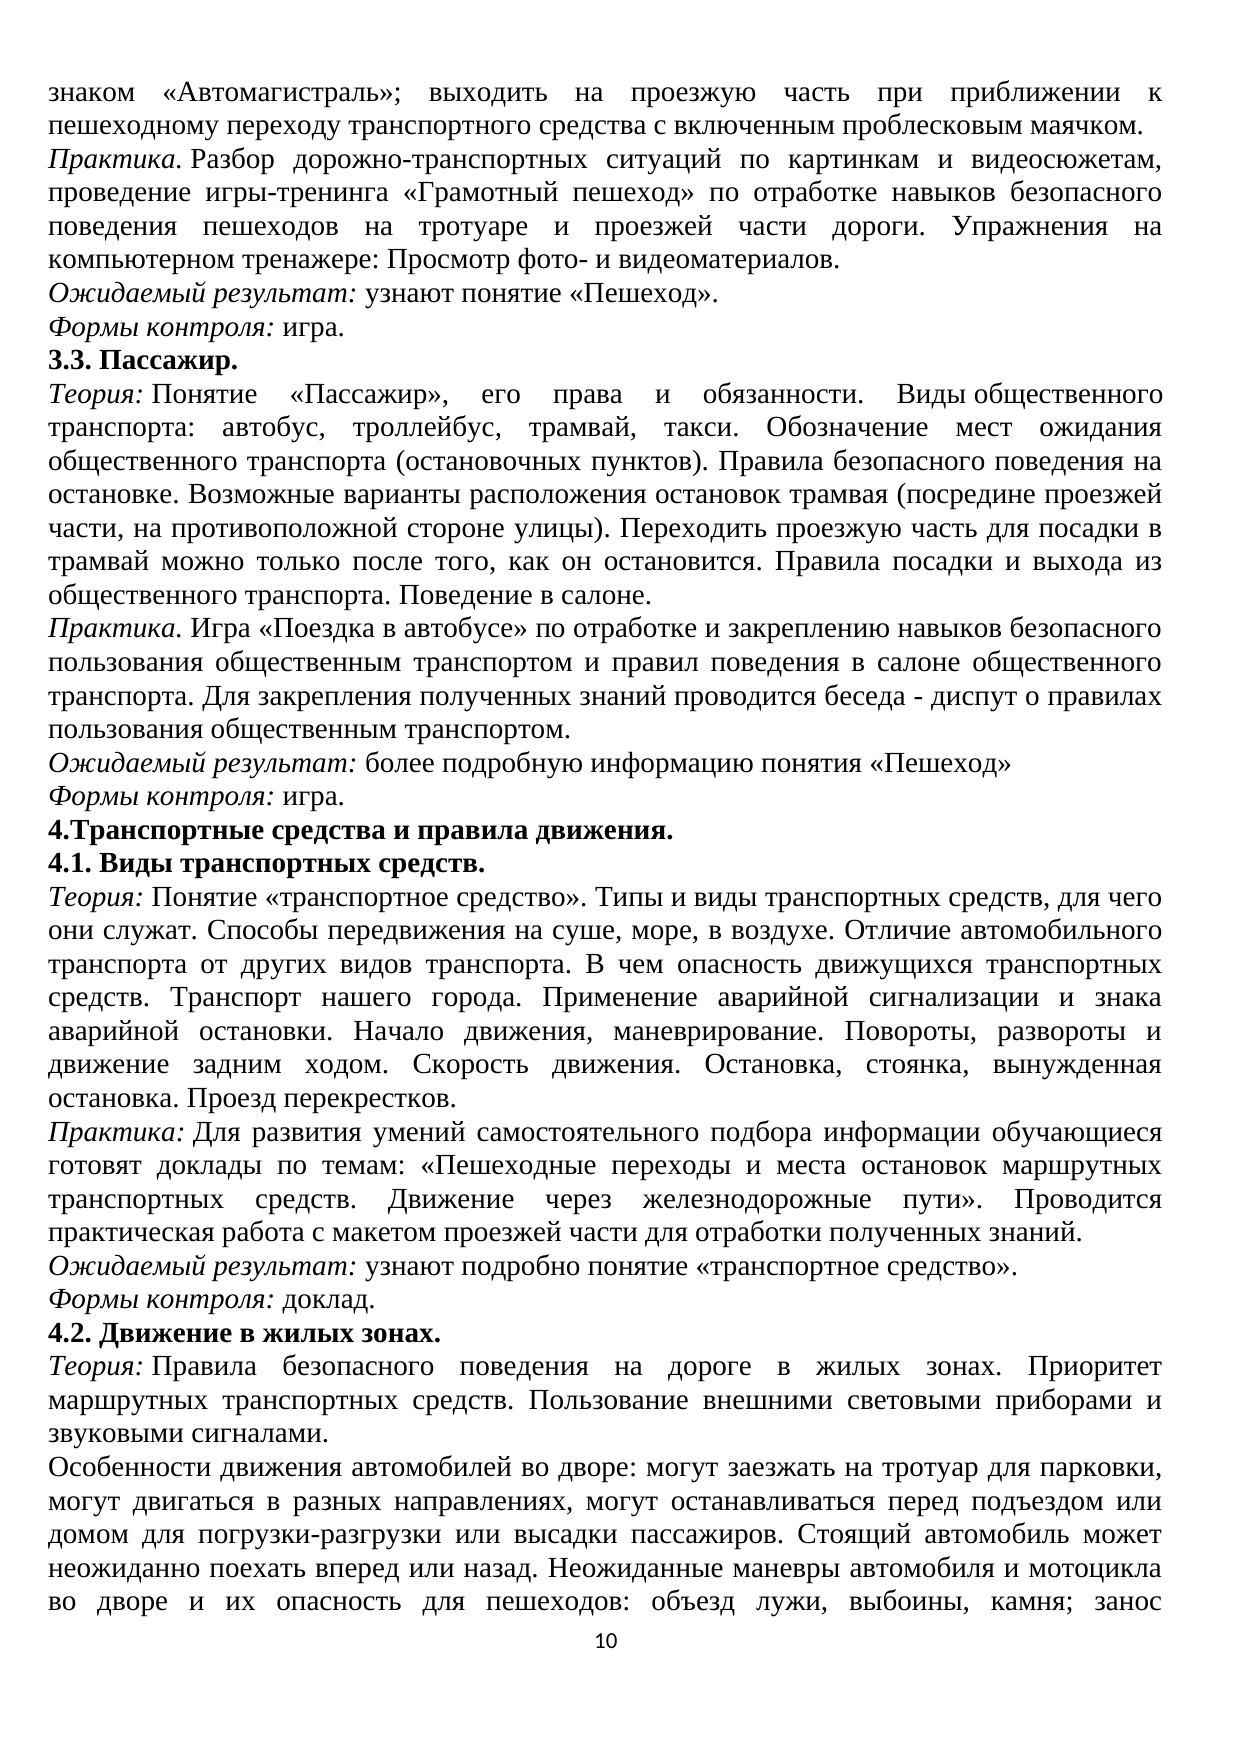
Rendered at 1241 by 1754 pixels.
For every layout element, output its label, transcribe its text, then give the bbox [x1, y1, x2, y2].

text Формы контроля: игра. [48, 309, 1163, 342]
text 4.Транспортные средства и правила движения. [48, 812, 1163, 845]
text Практика: Для развития умений самостоятельного подбора информации обучающиеся готовят доклады по темам: «Пешеходные переходы и места остановок маршрутных транспортных средств. Движение через железнодорожные пути». Проводится практическая работа с макетом проезжей части для отработки полученных знаний. [48, 1114, 1163, 1248]
text 4.2. Движение в жилых зонах. [48, 1315, 1163, 1348]
text Теория: Понятие «транспортное средство». Типы и виды транспортных средств, для чего они служат. Способы передвижения на суше, море, в воздухе. Отличие автомобильного транспорта от других видов транспорта. В чем опасность движущихся транспортных средств. Транспорт нашего города. Применение аварийной сигнализации и знака аварийной остановки. Начало движения, маневрирование. Повороты, развороты и движение задним ходом. Скорость движения. Остановка, стоянка, вынужденная остановка. Проезд перекрестков. [48, 879, 1163, 1114]
text Теория: Правила безопасного поведения на дороге в жилых зонах. Приоритет маршрутных транспортных средств. Пользование внешними световыми приборами и звуковыми сигналами. [48, 1348, 1163, 1449]
text Формы контроля: доклад. [48, 1281, 1163, 1315]
text Теория: Понятие «Пассажир», его права и обязанности. Виды общественного транспорта: автобус, троллейбус, трамвай, такси. Обозначение мест ожидания общественного транспорта (остановочных пунктов). Правила безопасного поведения на остановке. Возможные варианты расположения остановок трамвая (посредине проезжей части, на противоположной стороне улицы). Переходить проезжую часть для посадки в трамвай можно только после того, как он остановится. Правила посадки и выхода из общественного транспорта. Поведение в салоне. [48, 376, 1163, 611]
text 4.1. Виды транспортных средств. [48, 845, 1163, 879]
text Практика. Игра «Поездка в автобусе» по отработке и закреплению навыков безопасного пользования общественным транспортом и правил поведения в салоне общественного транспорта. Для закрепления полученных знаний проводится беседа - диспут о правилах пользования общественным транспортом. [48, 611, 1163, 745]
text Практика. Разбор дорожно-транспортных ситуаций по картинкам и видеосюжетам, проведение игры-тренинга «Грамотный пешеход» по отработке навыков безопасного поведения пешеходов на тротуаре и проезжей части дороги. Упражнения на компьютерном тренажере: Просмотр фото- и видеоматериалов. [48, 141, 1163, 275]
text 3.3. Пассажир. [48, 342, 1163, 376]
text Ожидаемый результат: более подробную информацию понятия «Пешеход» [48, 745, 1163, 778]
text Ожидаемый результат: узнают подробно понятие «транспортное средство». [48, 1248, 1163, 1281]
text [48, 74, 1163, 141]
text Ожидаемый результат: узнают понятие «Пешеход». [48, 275, 1163, 309]
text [48, 1449, 1163, 1617]
text Формы контроля: игра. [48, 778, 1163, 812]
